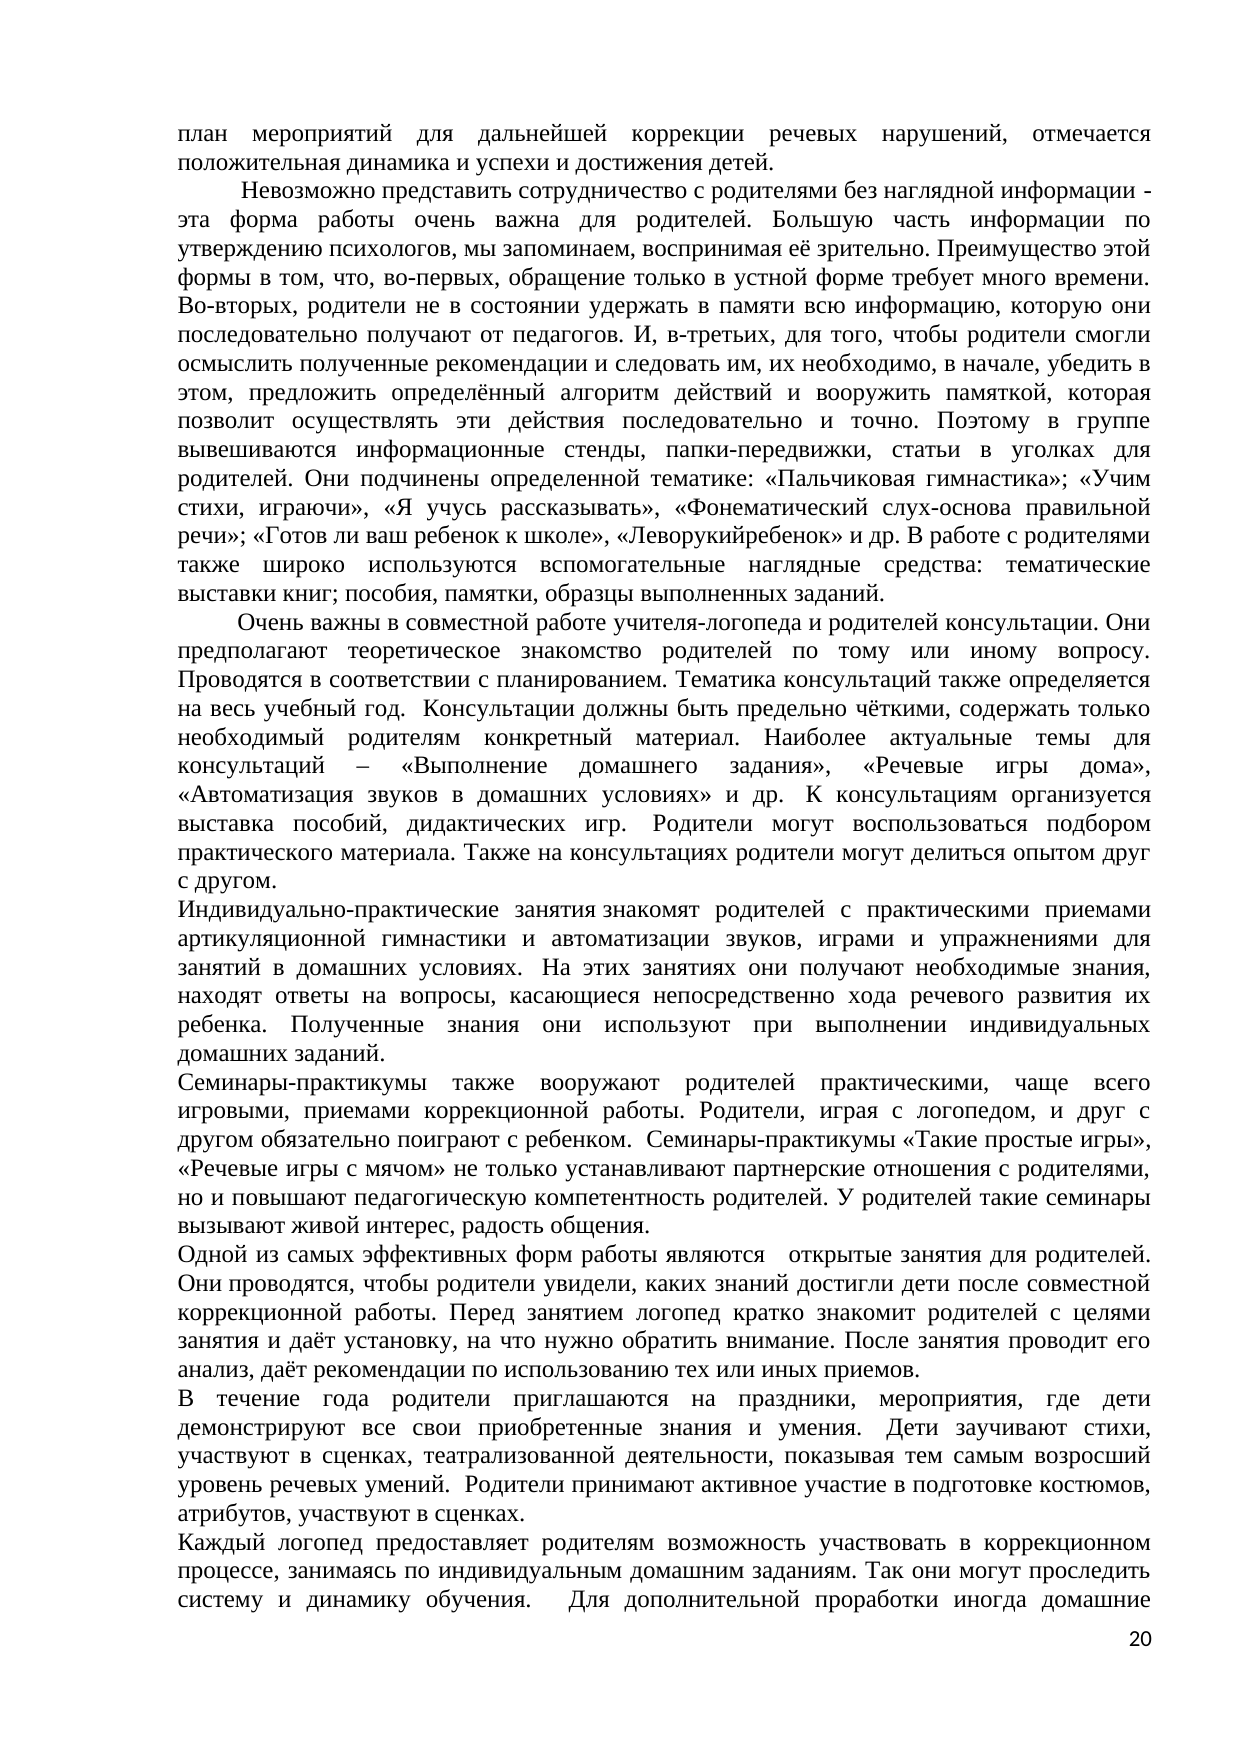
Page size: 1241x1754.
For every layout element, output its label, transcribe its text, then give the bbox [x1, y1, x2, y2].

text Семинары-практикумы также вооружают родителей практическими, чаще всего игровыми, приемами коррекционной работы. Родители, играя с логопедом, и друг с другом обязательно поиграют с ребенком. Семинары-практикумы «Такие простые игры», «Речевые игры с мячом» не только устанавливают партнерские отношения с родителями, но и повышают педагогическую компетентность родителей. У родителей такие семинары вызывают живой интерес, радость общения. [177, 1067, 1152, 1239]
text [177, 118, 1152, 176]
text Невозможно представить сотрудничество с родителями без наглядной информации - эта форма работы очень важна для родителей. Большую часть информации по утверждению психологов, мы запоминаем, воспринимая её зрительно. Преимущество этой формы в том, что, во-первых, обращение только в устной форме требует много времени. Во-вторых, родители не в состоянии удержать в памяти всю информацию, которую они последовательно получают от педагогов. И, в-третьих, для того, чтобы родители смогли осмыслить полученные рекомендации и следовать им, их необходимо, в начале, убедить в этом, предложить определённый алгоритм действий и вооружить памяткой, которая позволит осуществлять эти действия последовательно и точно. Поэтому в группе вывешиваются информационные стенды, папки-передвижки, статьи в уголках для родителей. Они подчинены определенной тематике: «Пальчиковая гимнастика»; «Учим стихи, играючи», «Я учусь рассказывать», «Фонематический слух-основа правильной речи»; «Готов ли ваш ребенок к школе», «Леворукийребенок» и др. В работе с родителями также широко используются вспомогательные наглядные средства: тематические выставки книг; пособия, памятки, образцы выполненных заданий. [177, 176, 1152, 607]
text Индивидуально-практические занятия знакомят родителей с практическими приемами артикуляционной гимнастики и автоматизации звуков, играми и упражнениями для занятий в домашних условиях. На этих занятиях они получают необходимые знания, находят ответы на вопросы, касающиеся непосредственно хода речевого развития их ребенка. Полученные знания они используют при выполнении индивидуальных домашних заданий. [177, 894, 1152, 1067]
text Одной из самых эффективных форм работы являются открытые занятия для родителей. Они проводятся, чтобы родители увидели, каких знаний достигли дети после совместной коррекционной работы. Перед занятием логопед кратко знакомит родителей с целями занятия и даёт установку, на что нужно обратить внимание. После занятия проводит его анализ, даёт рекомендации по использованию тех или иных приемов. [177, 1239, 1152, 1383]
text Очень важны в совместной работе учителя-логопеда и родителей консультации. Они предполагают теоретическое знакомство родителей по тому или иному вопросу. Проводятся в соответствии с планированием. Тематика консультаций также определяется на весь учебный год. Консультации должны быть предельно чёткими, содержать только необходимый родителям конкретный материал. Наиболее актуальные темы для консультаций – «Выполнение домашнего задания», «Речевые игры дома», «Автоматизация звуков в домашних условиях» и др. К консультациям организуется выставка пособий, дидактических игр. Родители могут воспользоваться подбором практического материала. Также на консультациях родители могут делиться опытом друг с другом. [177, 607, 1152, 894]
text В течение года родители приглашаются на праздники, мероприятия, где дети демонстрируют все свои приобретенные знания и умения. Дети заучивают стихи, участвуют в сценках, театрализованной деятельности, показывая тем самым возросший уровень речевых умений. Родители принимают активное участие в подготовке костюмов, атрибутов, участвуют в сценках. [177, 1383, 1152, 1527]
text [177, 1527, 1152, 1613]
